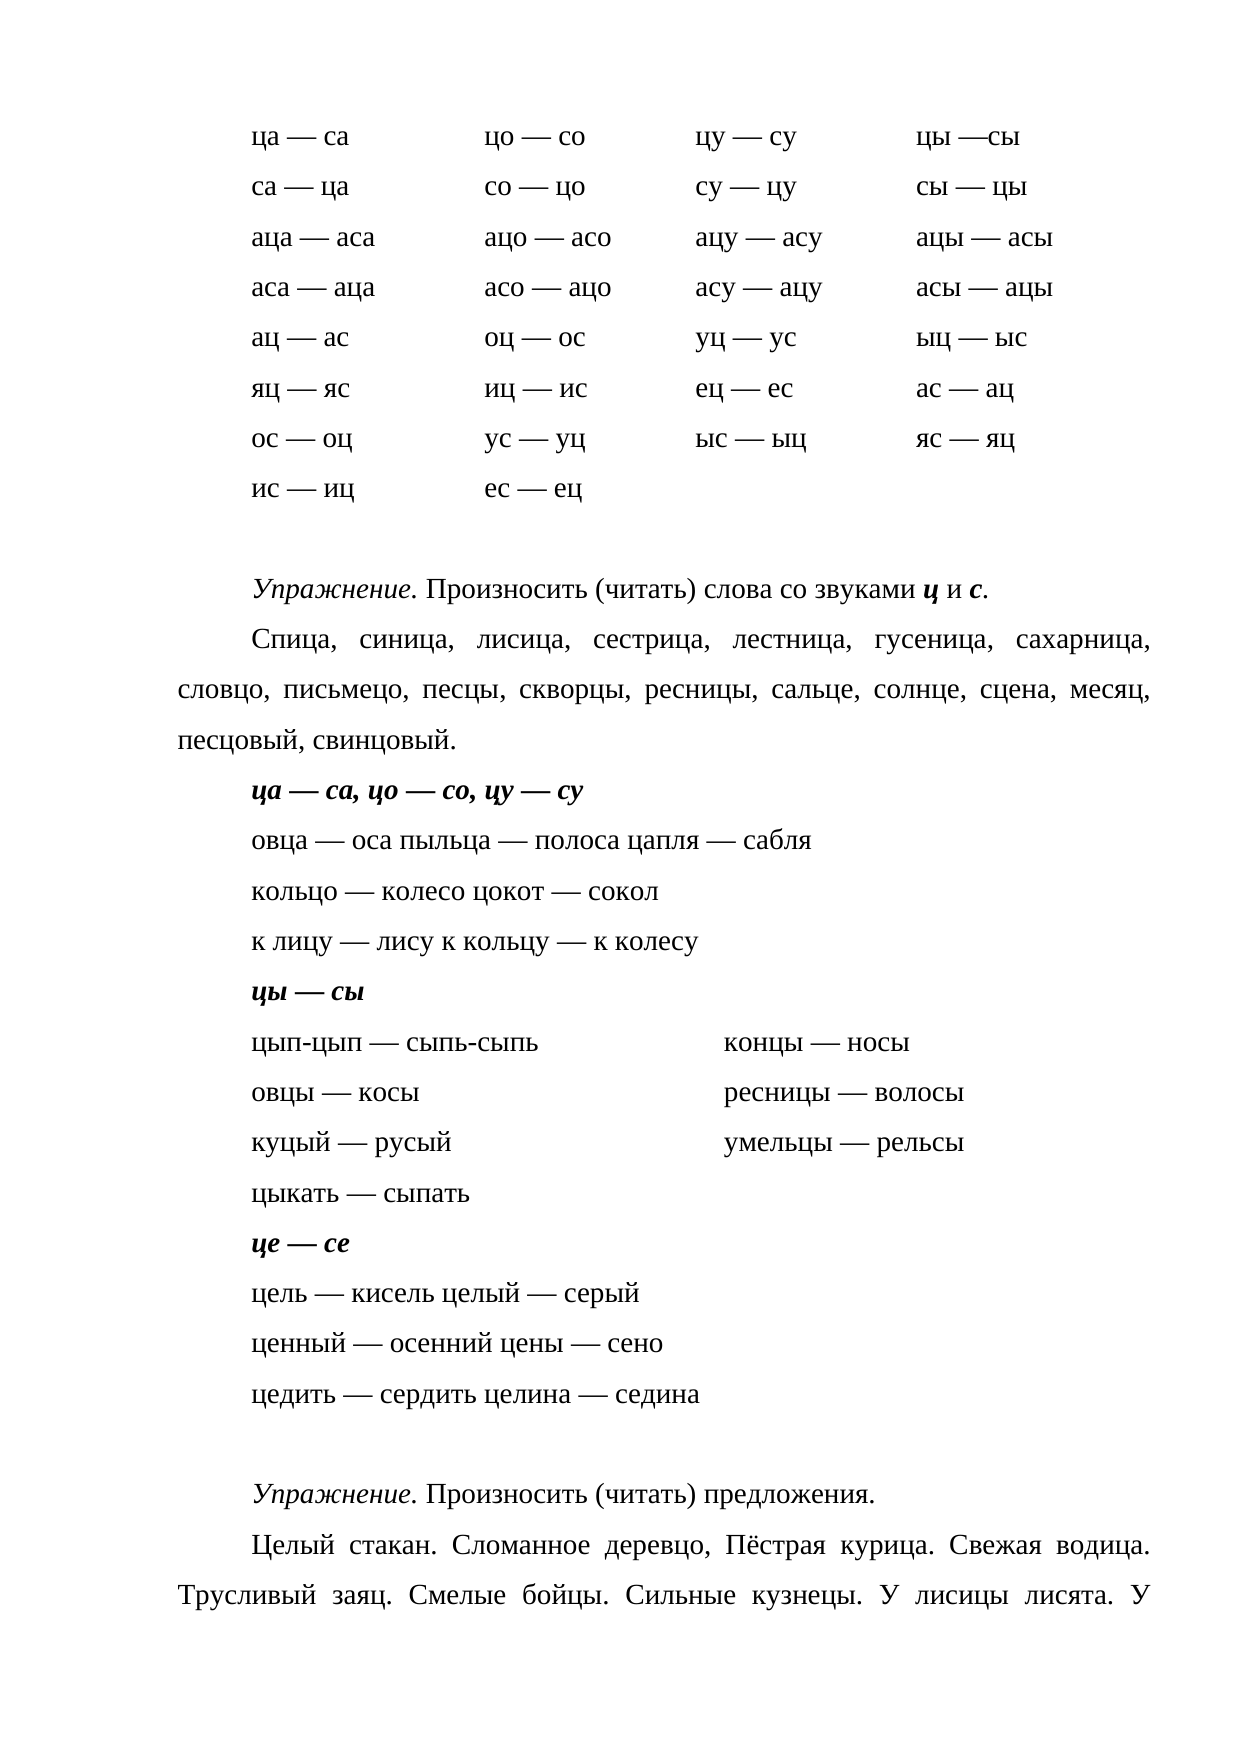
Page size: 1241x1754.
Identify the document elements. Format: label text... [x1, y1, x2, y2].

text це — се [177, 1225, 1152, 1258]
text цедить — сердить целина — седина [177, 1376, 1152, 1409]
text кольцо — колесо цокот — сокол [177, 873, 1152, 906]
text овца — оса пыльца — полоса цапля — сабля [177, 822, 1152, 856]
text цы — сы [177, 973, 1152, 1007]
text Упражнение. Произносить (читать) слова со звуками ц и с. [177, 571, 1152, 604]
text Спица, синица, лисица, сестрица, лестница, гусеница, сахарница, словцо, письмецо, песцы, скворцы, ресницы, сальце, солнце, сцена, месяц, песцовый, свинцовый. [177, 621, 1152, 755]
text ца — са цо — со цу — су цы —сы [177, 118, 1152, 152]
text аца — аса ацо — асо ацу — асу ацы — асы [177, 219, 1152, 252]
text ис — иц ес — ец [177, 470, 1152, 504]
text аса — аца асо — ацо асу — ацу асы — ацы [177, 269, 1152, 303]
text цып-цып — сыпь-сыпь концы — носы [177, 1024, 1152, 1057]
text цыкать — сыпать [177, 1175, 1152, 1208]
text са — ца со — цо су — цу сы — цы [177, 168, 1152, 202]
text яц — яс иц — ис ец — ес ас — ац [177, 370, 1152, 403]
text ос — оц ус — уц ыс — ыц яс — яц [177, 420, 1152, 453]
text Упражнение. Произносить (читать) предложения. [177, 1477, 1152, 1510]
text к лицу — лису к кольцу — к колесу [177, 923, 1152, 957]
text ца — са, цо — со, цу — су [177, 772, 1152, 806]
text куцый — русый умельцы — рельсы [177, 1124, 1152, 1158]
text цель — кисель целый — серый [177, 1275, 1152, 1309]
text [177, 1527, 1152, 1611]
text овцы — косы ресницы — волосы [177, 1074, 1152, 1108]
text ценный — осенний цены — сено [177, 1326, 1152, 1359]
text ац — ас оц — ос уц — ус ыц — ыс [177, 319, 1152, 353]
